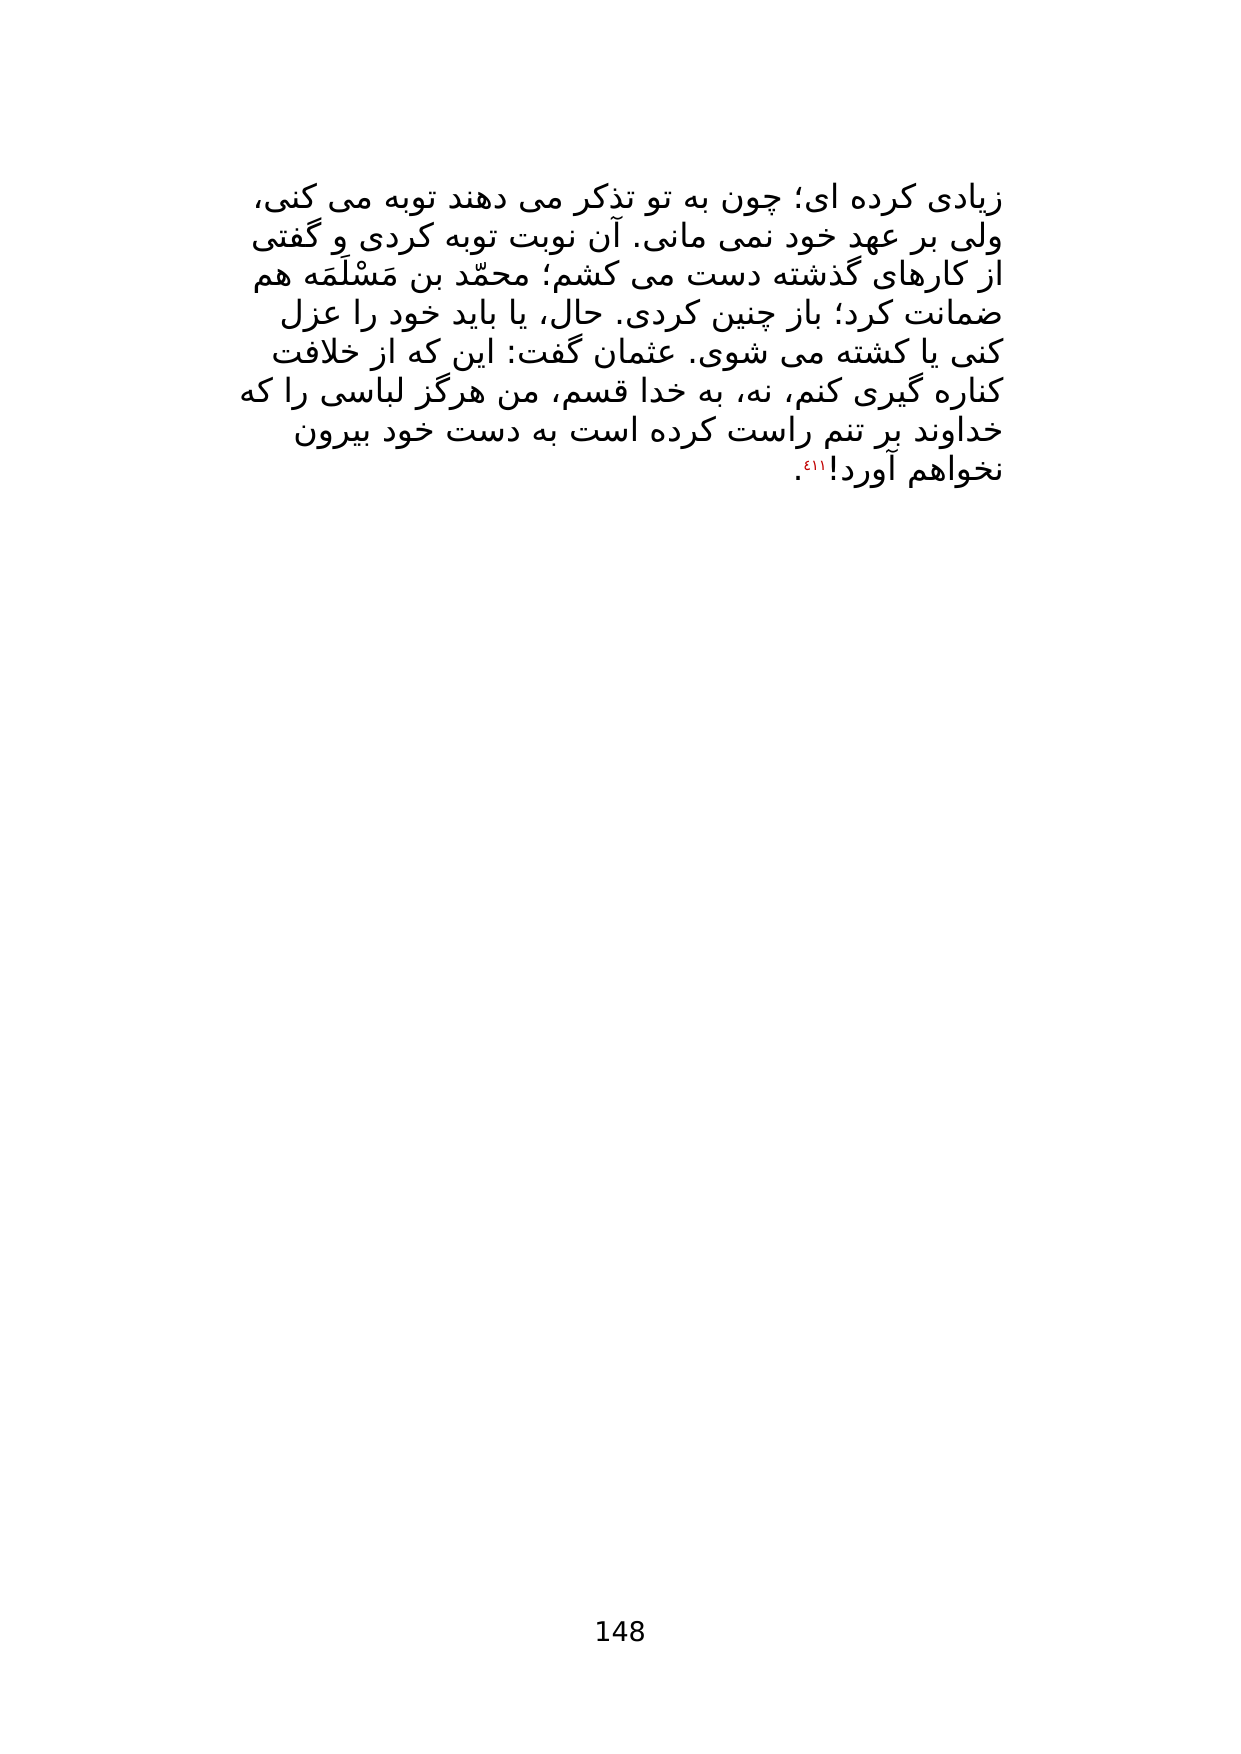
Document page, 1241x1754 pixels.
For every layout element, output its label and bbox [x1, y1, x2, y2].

text [236, 177, 1004, 488]
